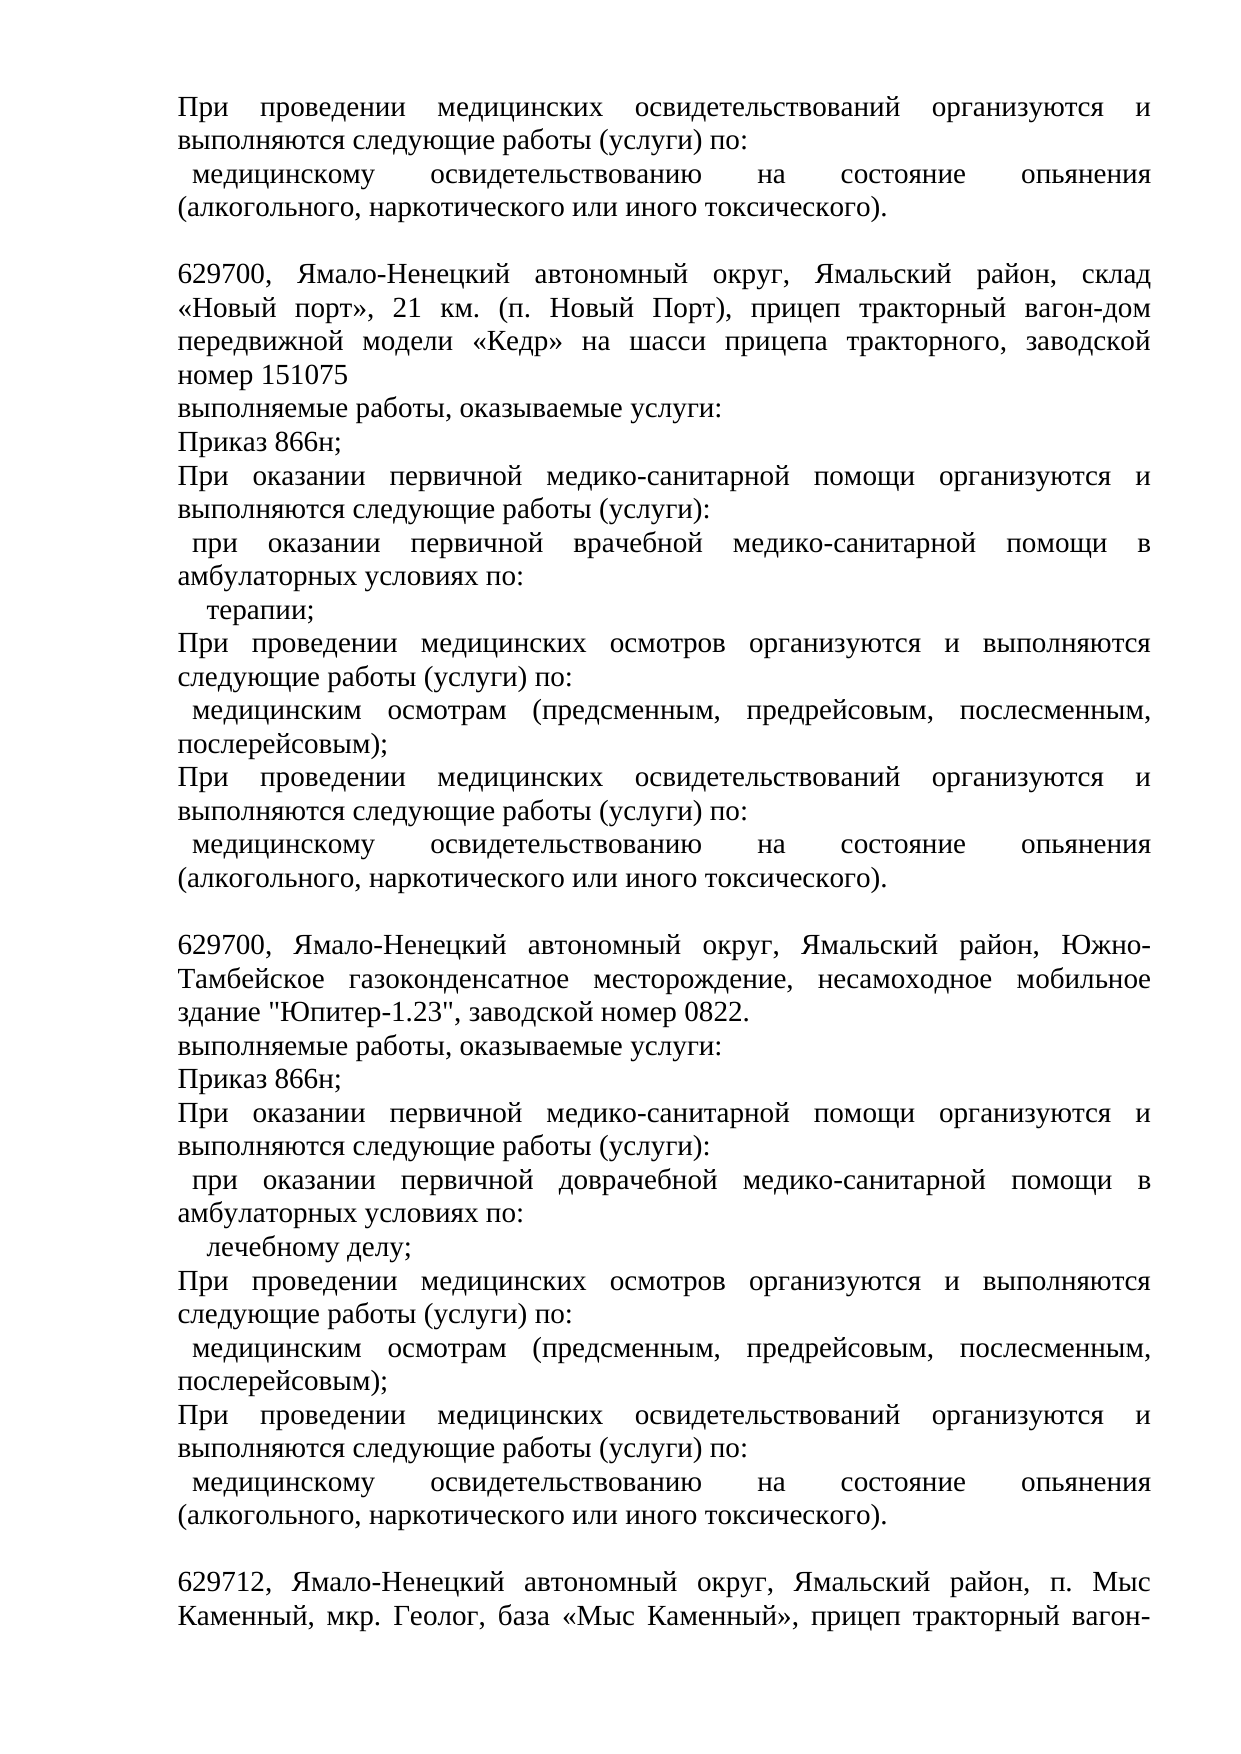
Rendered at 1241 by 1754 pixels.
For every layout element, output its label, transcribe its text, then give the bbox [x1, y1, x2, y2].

text медицинскому освидетельствованию на состояние опьянения (алкогольного, наркотического или иного токсического). [177, 827, 1152, 894]
text При проведении медицинских осмотров организуются и выполняются следующие работы (услуги) по: [177, 625, 1152, 692]
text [177, 1564, 1152, 1632]
text Приказ 866н; [177, 1061, 1152, 1095]
text медицинским осмотрам (предсменным, предрейсовым, послесменным, послерейсовым); [177, 1330, 1152, 1397]
text 629700, Ямало-Ненецкий автономный округ, Ямальский район, Южно-Тамбейское газоконденсатное месторождение, несамоходное мобильное здание "Юпитер-1.23", заводской номер 0822. [177, 927, 1152, 1028]
text При проведении медицинских освидетельствований организуются и выполняются следующие работы (услуги) по: [177, 89, 1152, 156]
text лечебному делу; [177, 1229, 1152, 1263]
text медицинским осмотрам (предсменным, предрейсовым, послесменным, послерейсовым); [177, 692, 1152, 759]
text медицинскому освидетельствованию на состояние опьянения (алкогольного, наркотического или иного токсического). [177, 156, 1152, 223]
text Приказ 866н; [177, 424, 1152, 458]
text медицинскому освидетельствованию на состояние опьянения (алкогольного, наркотического или иного токсического). [177, 1464, 1152, 1531]
text выполняемые работы, оказываемые услуги: [177, 391, 1152, 424]
text при оказании первичной врачебной медико-санитарной помощи в амбулаторных условиях по: [177, 525, 1152, 592]
text При проведении медицинских освидетельствований организуются и выполняются следующие работы (услуги) по: [177, 1397, 1152, 1464]
text при оказании первичной доврачебной медико-санитарной помощи в амбулаторных условиях по: [177, 1162, 1152, 1229]
text При оказании первичной медико-санитарной помощи организуются и выполняются следующие работы (услуги): [177, 458, 1152, 525]
text терапии; [177, 592, 1152, 625]
text 629700, Ямало-Ненецкий автономный округ, Ямальский район, склад «Новый порт», 21 км. (п. Новый Порт), прицеп тракторный вагон-дом передвижной модели «Кедр» на шасси прицепа тракторного, заводской номер 151075 [177, 256, 1152, 391]
text При проведении медицинских освидетельствований организуются и выполняются следующие работы (услуги) по: [177, 759, 1152, 827]
text выполняемые работы, оказываемые услуги: [177, 1028, 1152, 1061]
text При оказании первичной медико-санитарной помощи организуются и выполняются следующие работы (услуги): [177, 1095, 1152, 1162]
text При проведении медицинских осмотров организуются и выполняются следующие работы (услуги) по: [177, 1263, 1152, 1330]
